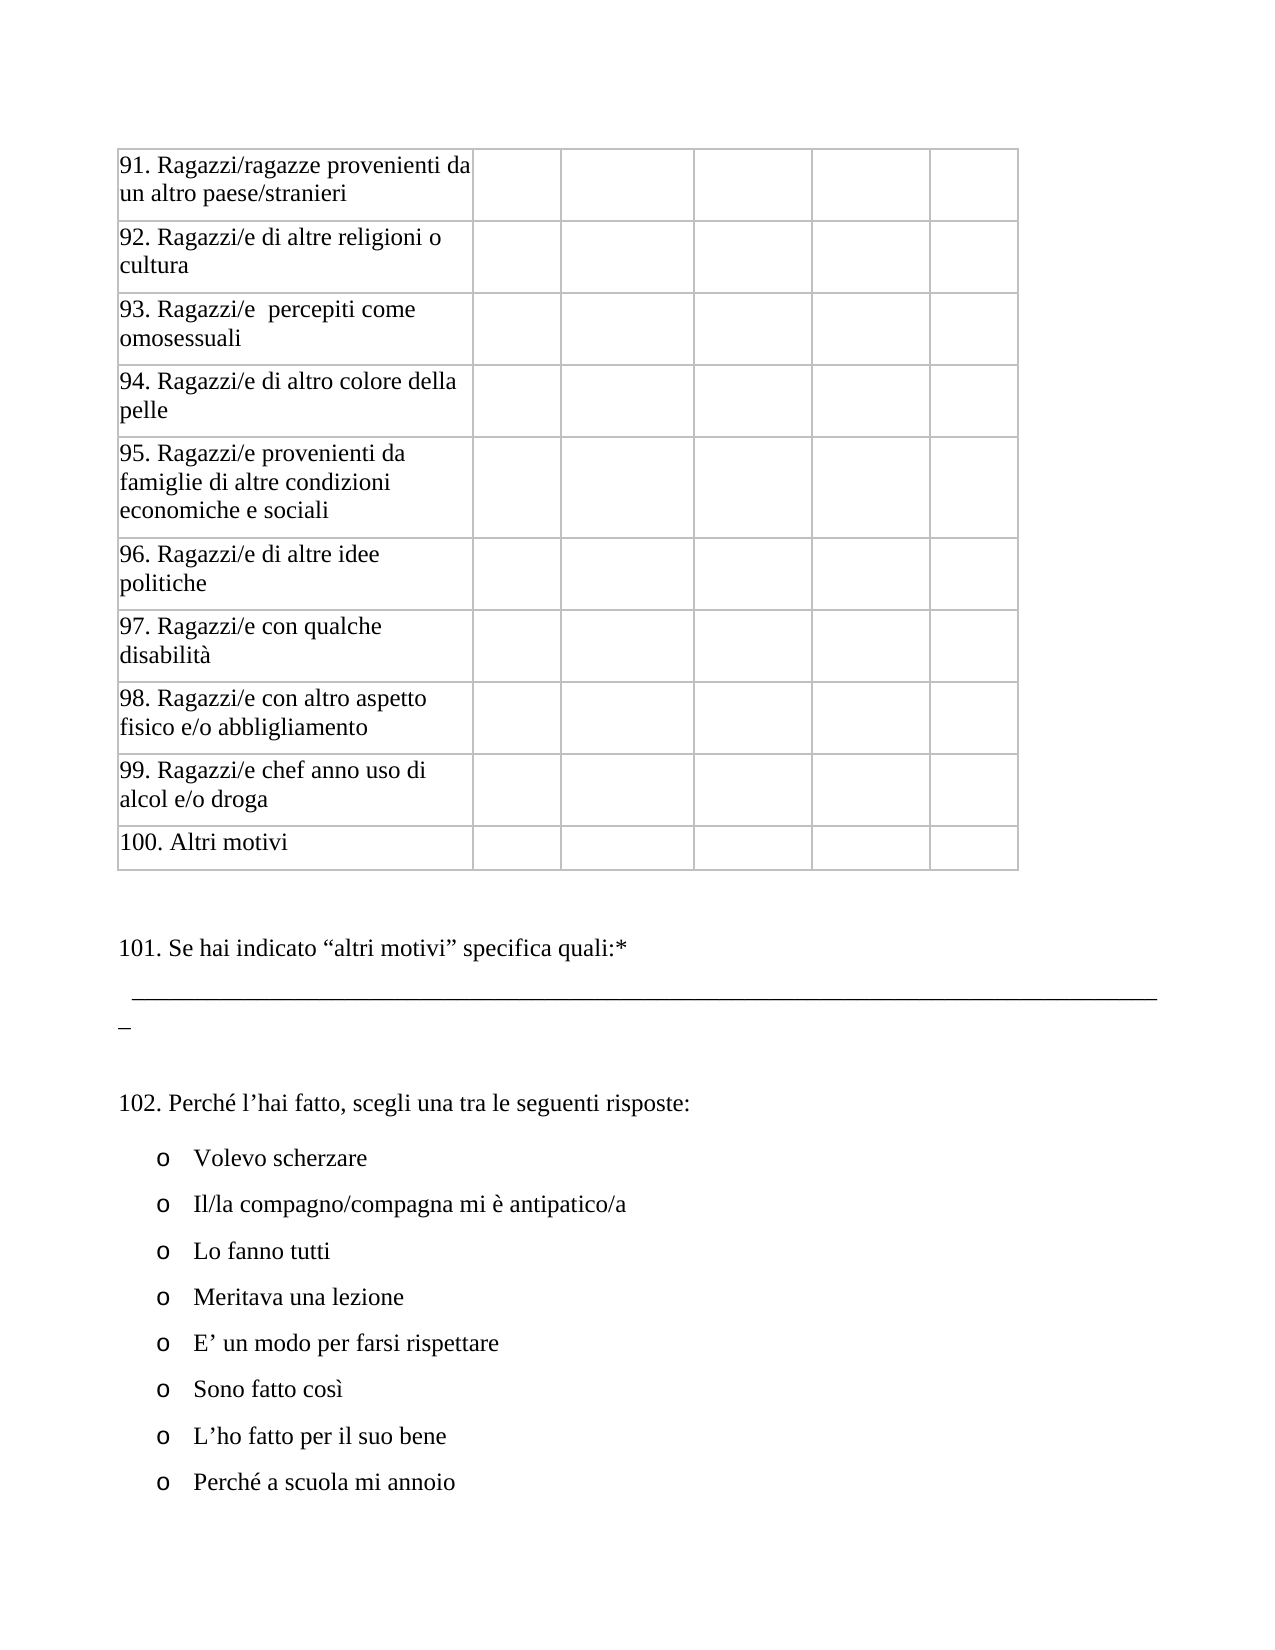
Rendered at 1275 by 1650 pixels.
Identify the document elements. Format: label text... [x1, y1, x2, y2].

table_cell [695, 294, 811, 364]
table_cell 97. Ragazzi/e con qualche disabilità [119, 611, 472, 681]
table_cell [931, 294, 1017, 364]
table_cell [562, 150, 693, 220]
list Perché a scuola mi annoio [156, 1467, 1157, 1498]
table_cell [695, 755, 811, 825]
table_cell [813, 366, 929, 436]
table_cell 99. Ragazzi/e chef anno uso di alcol e/o droga [119, 755, 472, 825]
list E’ un modo per farsi rispettare [156, 1328, 1157, 1359]
table_cell [931, 611, 1017, 681]
table_cell [562, 827, 693, 868]
table_cell [695, 366, 811, 436]
text 102. Perché l’hai fatto, scegli una tra le seguenti risposte: [118, 1044, 1157, 1116]
table_cell [474, 438, 560, 537]
table_cell [474, 539, 560, 609]
table_cell [931, 827, 1017, 868]
table_cell [695, 683, 811, 753]
table_cell [695, 438, 811, 537]
table_cell [695, 827, 811, 868]
table_cell [562, 222, 693, 292]
table_cell [931, 438, 1017, 537]
table_cell [931, 539, 1017, 609]
table_cell [562, 294, 693, 364]
table_cell 94. Ragazzi/e di altro colore della pelle [119, 366, 472, 436]
table_cell [562, 755, 693, 825]
list Meritava una lezione [156, 1282, 1157, 1313]
table_cell [474, 827, 560, 868]
table_cell [562, 611, 693, 681]
text ___________________________________________________________________________________ [118, 974, 1157, 1032]
table_cell [562, 683, 693, 753]
table_cell [474, 611, 560, 681]
table_cell 98. Ragazzi/e con altro aspetto fisico e/o abbligliamento [119, 683, 472, 753]
table_cell [562, 539, 693, 609]
list Sono fatto così [156, 1374, 1157, 1405]
table_cell [813, 827, 929, 868]
table_cell [813, 150, 929, 220]
table_cell [931, 683, 1017, 753]
table_cell 96. Ragazzi/e di altre idee politiche [119, 539, 472, 609]
table_cell [813, 539, 929, 609]
list L’ho fatto per il suo bene [156, 1421, 1157, 1452]
table_cell [813, 755, 929, 825]
table_cell [813, 222, 929, 292]
table_cell 91. Ragazzi/ragazze provenienti da un altro paese/stranieri [119, 150, 472, 220]
table_cell 93. Ragazzi/e percepiti come omosessuali [119, 294, 472, 364]
table_cell [474, 683, 560, 753]
list Volevo scherzare [156, 1143, 1157, 1174]
table_cell [931, 755, 1017, 825]
table_cell 92. Ragazzi/e di altre religioni o cultura [119, 222, 472, 292]
table_cell 95. Ragazzi/e provenienti da famiglie di altre condizioni economiche e sociali [119, 438, 472, 537]
list Il/la compagno/compagna mi è antipatico/a [156, 1189, 1157, 1220]
table_cell [813, 683, 929, 753]
table_cell [562, 366, 693, 436]
list Lo fanno tutti [156, 1236, 1157, 1267]
table_cell [695, 222, 811, 292]
table_cell 100. Altri motivi [119, 827, 472, 868]
table_cell [931, 366, 1017, 436]
table_cell [474, 366, 560, 436]
table_cell [813, 438, 929, 537]
table_cell [474, 294, 560, 364]
table_cell [474, 150, 560, 220]
table_cell [695, 611, 811, 681]
text 101. Se hai indicato “altri motivi” specifica quali:* [118, 933, 1157, 962]
table_cell [931, 150, 1017, 220]
table_cell [474, 755, 560, 825]
table_cell [562, 438, 693, 537]
table_cell [813, 294, 929, 364]
table_cell [695, 539, 811, 609]
table_cell [695, 150, 811, 220]
table_cell [813, 611, 929, 681]
table_cell [474, 222, 560, 292]
table_cell [931, 222, 1017, 292]
